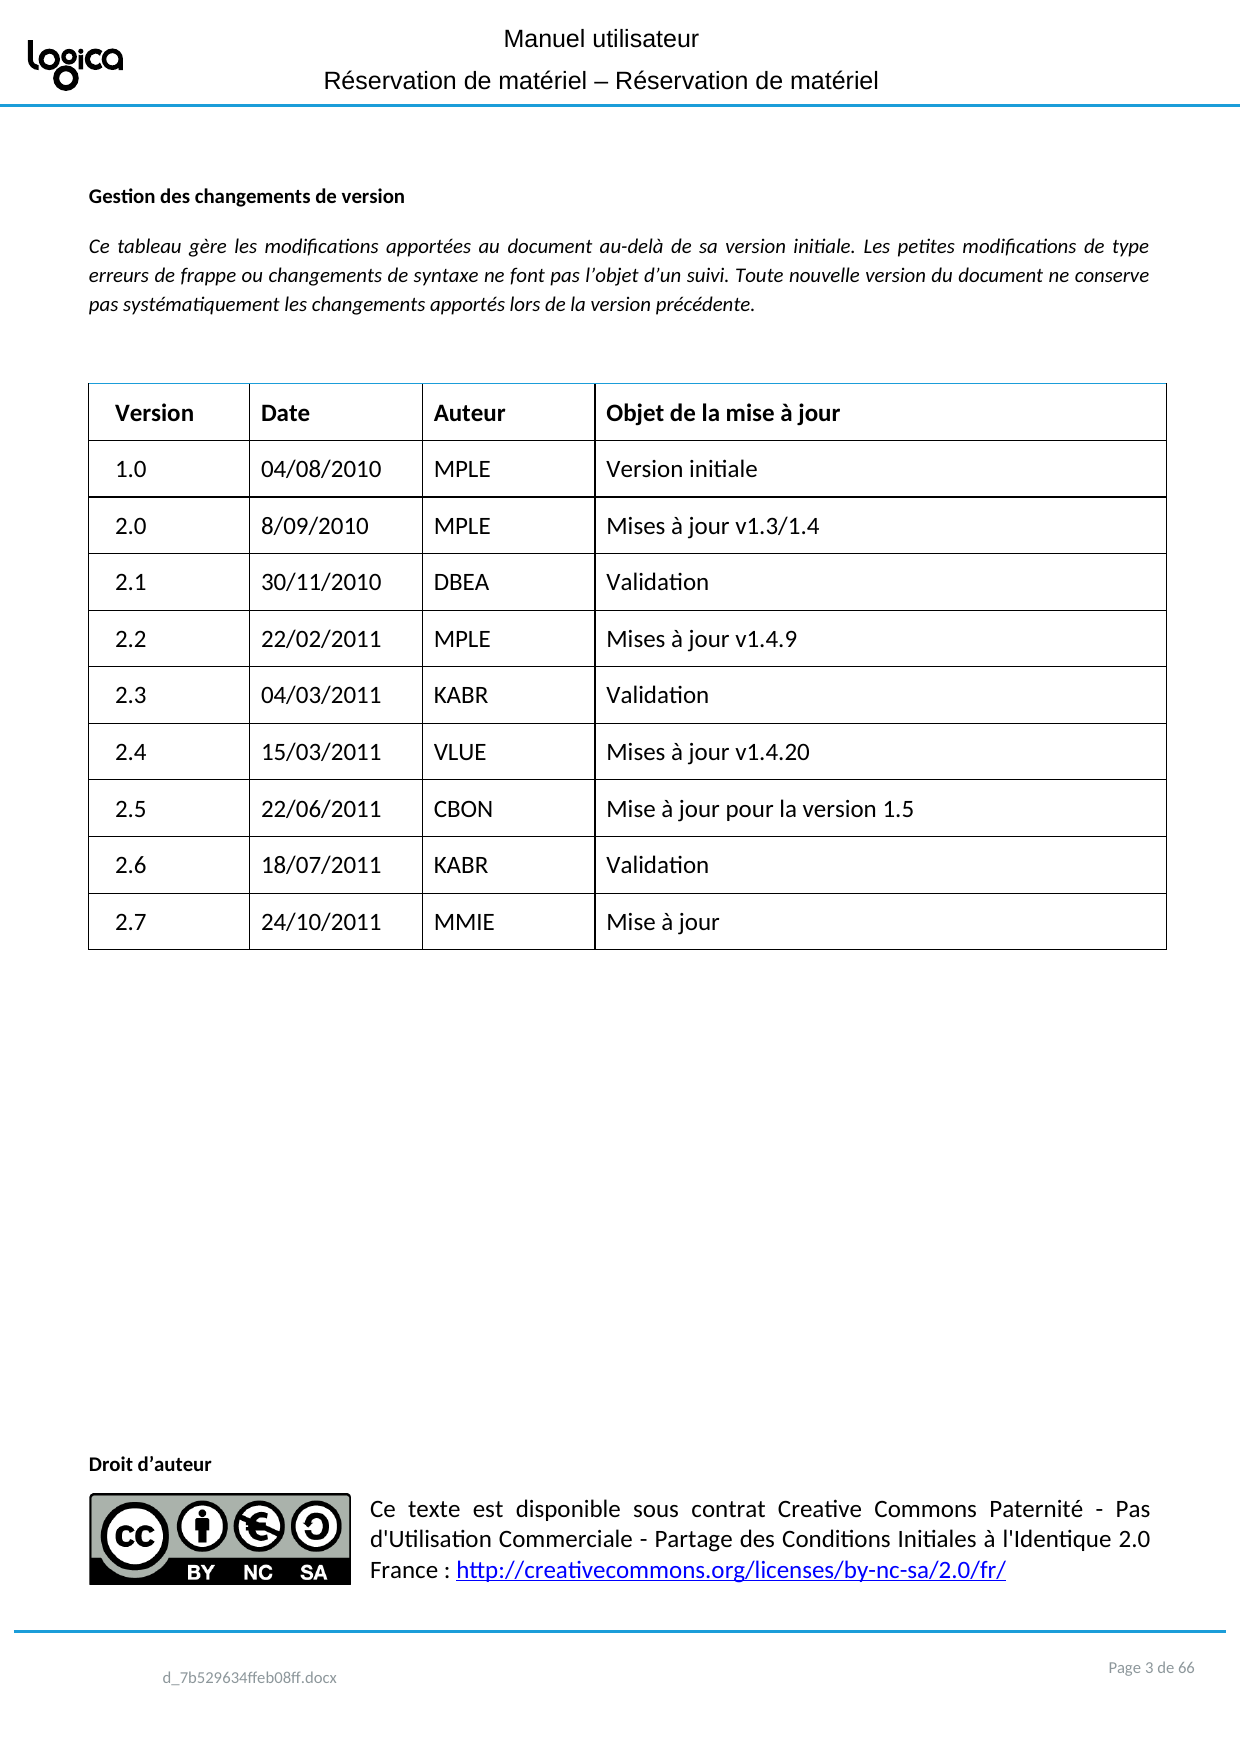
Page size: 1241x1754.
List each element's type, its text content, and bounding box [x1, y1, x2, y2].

table_cell 2.6 [89, 837, 249, 892]
table_cell MMIE [423, 894, 594, 949]
table_cell 30/11/2010 [250, 554, 422, 609]
table_cell 8/09/2010 [250, 498, 422, 553]
table_cell MPLE [423, 498, 594, 553]
text Ce texte est disponible sous contrat Creative Commons Paternité - Pas d'Utilisation Commerciale - Partage des Conditions Initiales à l'Identique 2.0 France : http://creativecommons.org/licenses/by-nc-sa/2.0/fr/ [351, 1493, 1152, 1584]
table_cell Validation [596, 667, 1166, 723]
picture [89, 1493, 351, 1585]
table_cell 2.3 [89, 667, 249, 723]
text Gestion des changements de version [89, 183, 1152, 209]
table_cell 24/10/2011 [250, 894, 422, 949]
table_cell 15/03/2011 [250, 724, 422, 779]
table_cell Mises à jour v1.4.9 [596, 611, 1166, 666]
table_cell KABR [423, 667, 594, 723]
table_cell Mise à jour [596, 894, 1166, 949]
table_cell Validation [596, 837, 1166, 892]
table_cell MPLE [423, 441, 594, 496]
table_cell 2.0 [89, 498, 249, 553]
table_cell Version initiale [596, 441, 1166, 496]
table_header Auteur [423, 384, 594, 440]
table_header Version [89, 384, 249, 440]
table_cell CBON [423, 780, 594, 836]
table_cell 22/02/2011 [250, 611, 422, 666]
text Droit d’auteur [89, 1451, 1152, 1476]
table_header Date [250, 384, 422, 440]
table_cell DBEA [423, 554, 594, 609]
table_cell Validation [596, 554, 1166, 609]
table_cell 18/07/2011 [250, 837, 422, 892]
table_cell 2.5 [89, 780, 249, 836]
table_cell 1.0 [89, 441, 249, 496]
table_cell 22/06/2011 [250, 780, 422, 836]
table_header Objet de la mise à jour [596, 384, 1166, 440]
table_cell 2.1 [89, 554, 249, 609]
table_cell KABR [423, 837, 594, 892]
table_cell VLUE [423, 724, 594, 779]
text Ce tableau gère les modifications apportées au document au-delà de sa version initiale. Les petites modifications de type erreurs de frappe ou changements de syntaxe ne font pas l’objet d’un suivi. Toute nouvelle version du document ne conserve pas systématiquement les changements apportés lors de la version précédente. [89, 233, 1152, 317]
table_cell 2.2 [89, 611, 249, 666]
table_cell 04/03/2011 [250, 667, 422, 723]
table_cell Mises à jour v1.4.20 [596, 724, 1166, 779]
table_cell Mises à jour v1.3/1.4 [596, 498, 1166, 553]
table_cell Mise à jour pour la version 1.5 [596, 780, 1166, 836]
table_cell 2.4 [89, 724, 249, 779]
table_cell 04/08/2010 [250, 441, 422, 496]
table_cell MPLE [423, 611, 594, 666]
table_cell 2.7 [89, 894, 249, 949]
